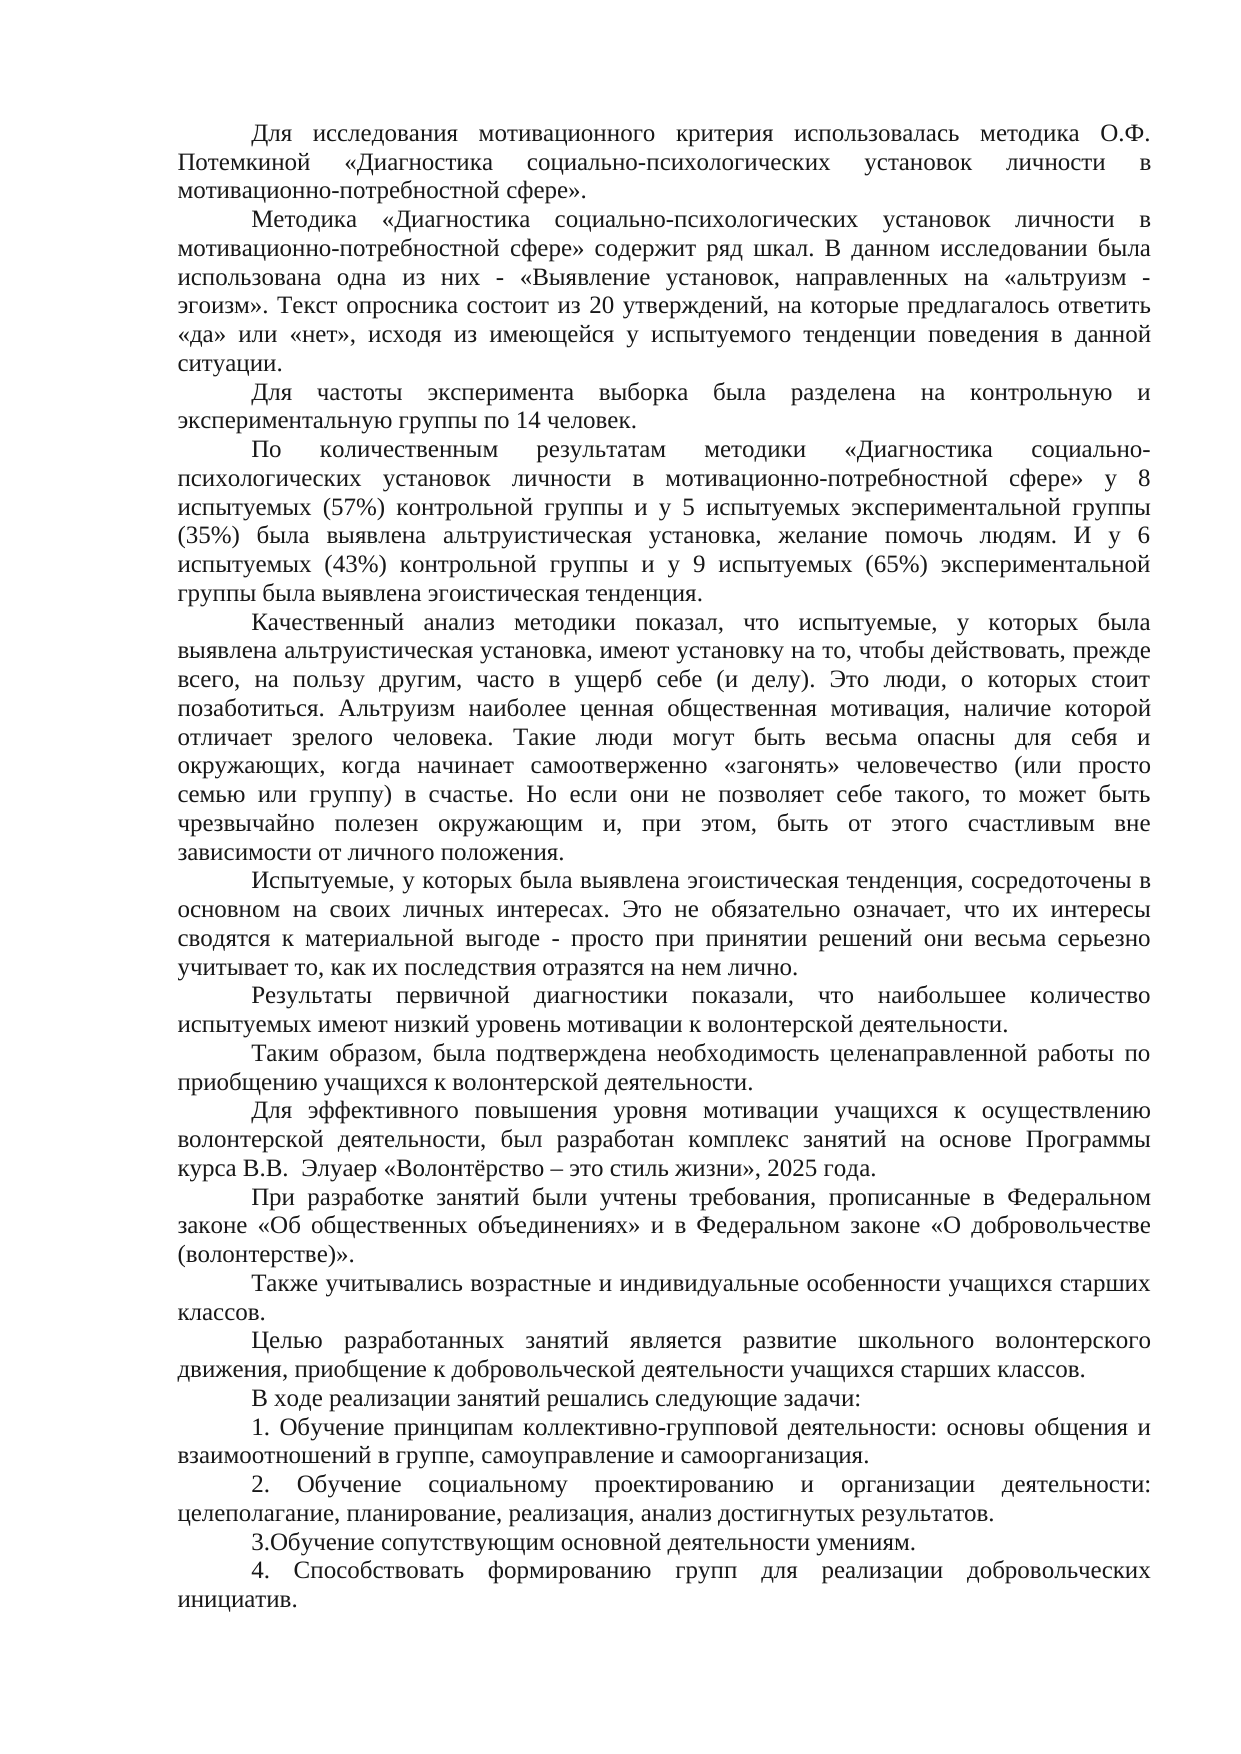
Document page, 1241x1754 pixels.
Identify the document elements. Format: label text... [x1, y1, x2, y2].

text Для частоты эксперимента выборка была разделена на контрольную и экспериментальную группы по 14 человек. [177, 377, 1152, 434]
text В ходе реализации занятий решались следующие задачи: [177, 1383, 1152, 1412]
text При разработке занятий были учтены требования, прописанные в Федеральном законе «Об общественных объединениях» и в Федеральном законе «О добровольчестве (волонтерстве)». [177, 1182, 1152, 1268]
text 1. Обучение принципам коллективно-групповой деятельности: основы общения и взаимоотношений в группе, самоуправление и самоорганизация. [177, 1412, 1152, 1469]
text 3.Обучение сопутствующим основной деятельности умениям. [177, 1527, 1152, 1556]
text Испытуемые, у которых была выявлена эгоистическая тенденция, сосредоточены в основном на своих личных интересах. Это не обязательно означает, что их интересы сводятся к материальной выгоде - просто при принятии решений они весьма серьезно учитывает то, как их последствия отразятся на нем лично. [177, 866, 1152, 981]
text Методика «Диагностика социально-психологических установок личности в мотивационно-потребностной сфере» содержит ряд шкал. В данном исследовании была использована одна из них - «Выявление установок, направленных на «альтруизм - эгоизм». Текст опросника состоит из 20 утверждений, на которые предлагалось ответить «да» или «нет», исходя из имеющейся у испытуемого тенденции поведения в данной ситуации. [177, 204, 1152, 377]
text Результаты первичной диагностики показали, что наибольшее количество испытуемых имеют низкий уровень мотивации к волонтерской деятельности. [177, 981, 1152, 1038]
text Целью разработанных занятий является развитие школьного волонтерского движения, приобщение к добровольческой деятельности учащихся старших классов. [177, 1326, 1152, 1383]
text Качественный анализ методики показал, что испытуемые, у которых была выявлена альтруистическая установка, имеют установку на то, чтобы действовать, прежде всего, на пользу другим, часто в ущерб себе (и делу). Это люди, о которых стоит позаботиться. Альтруизм наиболее ценная общественная мотивация, наличие которой отличает зрелого человека. Такие люди могут быть весьма опасны для себя и окружающих, когда начинает самоотверженно «загонять» человечество (или просто семью или группу) в счастье. Но если они не позволяет себе такого, то может быть чрезвычайно полезен окружающим и, при этом, быть от этого счастливым вне зависимости от личного положения. [177, 607, 1152, 866]
text Таким образом, была подтверждена необходимость целенаправленной работы по приобщению учащихся к волонтерской деятельности. [177, 1038, 1152, 1096]
text Для эффективного повышения уровня мотивации учащихся к осуществлению волонтерской деятельности, был разработан комплекс занятий на основе Программы курса В.В. Элуаер «Волонтёрство – это стиль жизни», 2025 года. [177, 1096, 1152, 1182]
text 2. Обучение социальному проектированию и организации деятельности: целеполагание, планирование, реализация, анализ достигнутых результатов. [177, 1469, 1152, 1527]
text По количественным результатам методики «Диагностика социально-психологических установок личности в мотивационно-потребностной сфере» у 8 испытуемых (57%) контрольной группы и у 5 испытуемых экспериментальной группы (35%) была выявлена альтруистическая установка, желание помочь людям. И у 6 испытуемых (43%) контрольной группы и у 9 испытуемых (65%) экспериментальной группы была выявлена эгоистическая тенденция. [177, 434, 1152, 607]
text 4. Способствовать формированию групп для реализации добровольческих инициатив. [177, 1556, 1152, 1613]
text Для исследования мотивационного критерия использовалась методика О.Ф. Потемкиной «Диагностика социально-психологических установок личности в мотивационно-потребностной сфере». [177, 118, 1152, 204]
text Также учитывались возрастные и индивидуальные особенности учащихся старших классов. [177, 1268, 1152, 1326]
